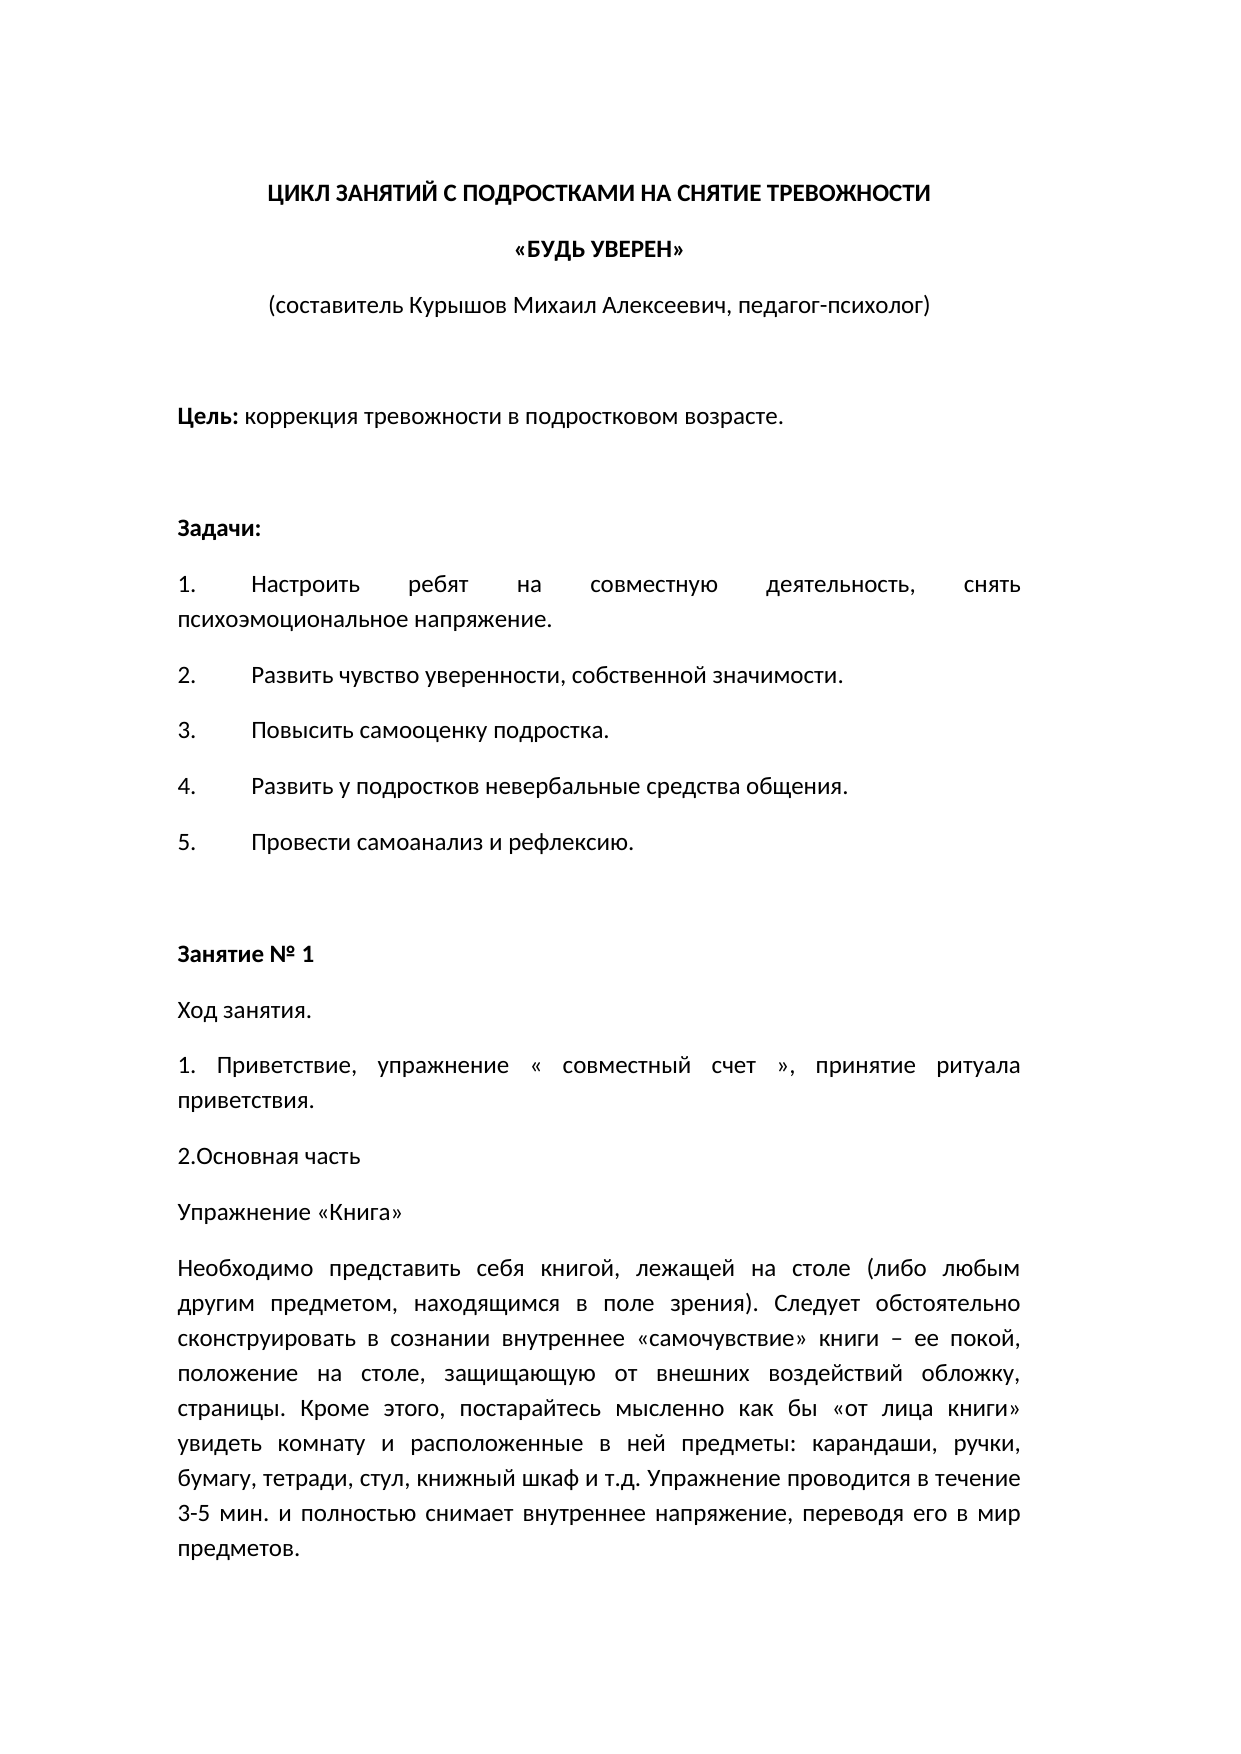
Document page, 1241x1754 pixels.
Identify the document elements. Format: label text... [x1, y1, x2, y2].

text 1. Настроить ребят на совместную деятельность, снять психоэмоциональное напряжение. [177, 568, 1022, 633]
text Необходимо представить себя книгой, лежащей на столе (либо любым другим предметом, находящимся в поле зрения). Следует обстоятельно сконструировать в сознании внутреннее «самочувствие» книги – ее покой, положение на столе, защищающую от внешних воздействий обложку, страницы. Кроме этого, постарайтесь мысленно как бы «от лица книги» увидеть комнату и расположенные в ней предметы: карандаши, ручки, бумагу, тетради, стул, книжный шкаф и т.д. Упражнение проводится в течение 3-5 мин. и полностью снимает внутреннее напряжение, переводя его в мир предметов. [177, 1252, 1022, 1563]
text Занятие № 1 [177, 938, 1022, 968]
text 2.Основная часть [177, 1141, 1022, 1171]
text (составитель Курышов Михаил Алексеевич, педагог-психолог) [177, 289, 1022, 319]
text 5. Провести самоанализ и рефлексию. [177, 826, 1022, 857]
text Ход занятия. [177, 994, 1022, 1024]
text 1. Приветствие, упражнение « совместный счет », принятие ритуала приветствия. [177, 1050, 1022, 1115]
text 2. Развить чувство уверенности, собственной значимости. [177, 659, 1022, 689]
text «БУДЬ УВЕРЕН» [177, 233, 1022, 263]
text ЦИКЛ ЗАНЯТИЙ С ПОДРОСТКАМИ НА СНЯТИЕ ТРЕВОЖНОСТИ [177, 177, 1022, 208]
text 4. Развить у подростков невербальные средства общения. [177, 771, 1022, 801]
text 3. Повысить самооценку подростка. [177, 715, 1022, 745]
text Задачи: [177, 512, 1022, 543]
text Упражнение «Книга» [177, 1196, 1022, 1227]
text Цель: коррекция тревожности в подростковом возрасте. [177, 401, 1022, 431]
